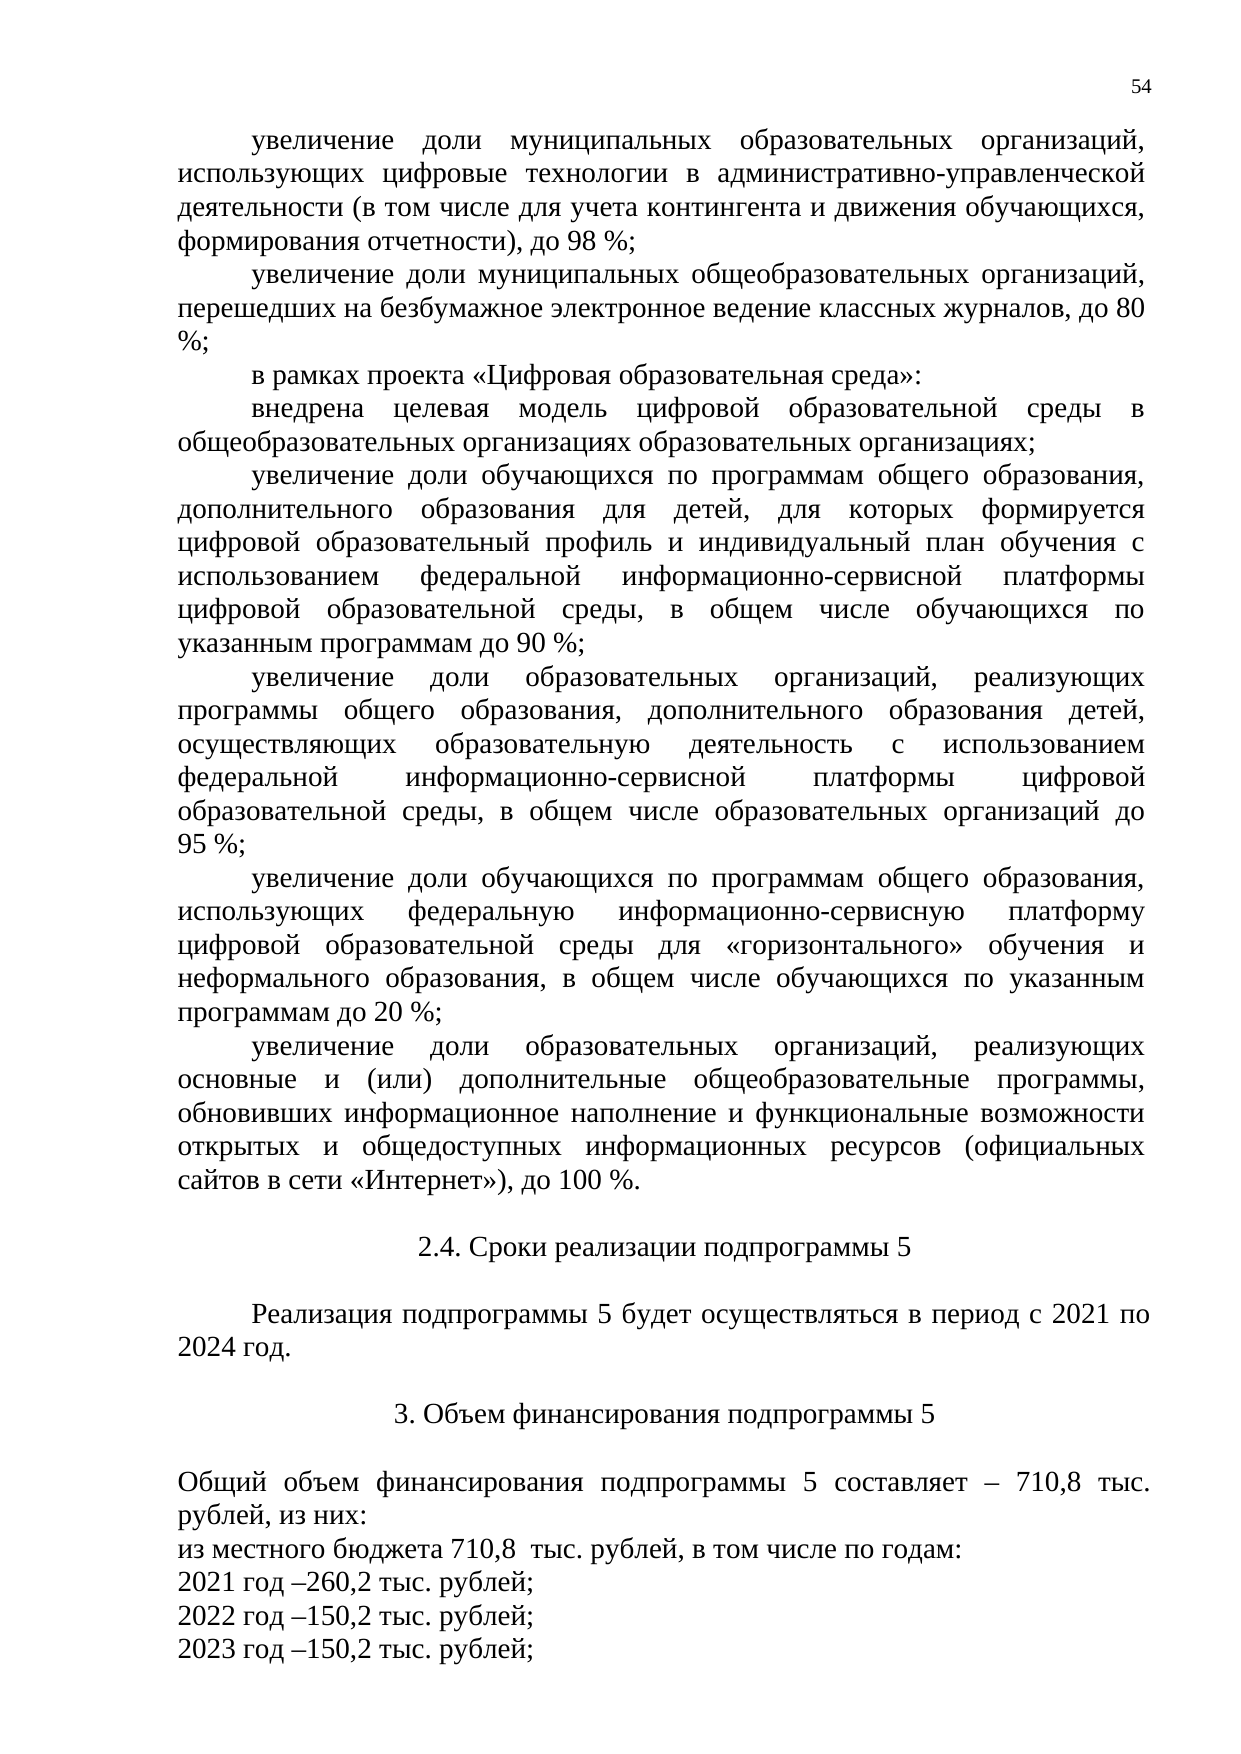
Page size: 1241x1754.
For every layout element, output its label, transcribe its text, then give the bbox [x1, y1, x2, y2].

text 2.4. Сроки реализации подпрограммы 5 [177, 1229, 1152, 1262]
list увеличение доли образовательных организаций, реализующих программы общего образования, дополнительного образования детей, осуществляющих образовательную деятельность с использованием федеральной информационно-сервисной платформы цифровой образовательной среды, в общем числе образовательных организаций до 95 %; [177, 659, 1146, 860]
list в рамках проекта «Цифровая образовательная среда»: [177, 357, 1146, 390]
list увеличение доли обучающихся по программам общего образования, дополнительного образования для детей, для которых формируется цифровой образовательный профиль и индивидуальный план обучения с использованием федеральной информационно-сервисной платформы цифровой образовательной среды, в общем числе обучающихся по указанным программам до 90 %; [177, 457, 1146, 659]
title 3. Объем финансирования подпрограммы 5 [177, 1397, 1152, 1430]
text Общий объем финансирования подпрограммы 5 составляет – 710,8 тыс. рублей, из них: [177, 1464, 1152, 1531]
list увеличение доли образовательных организаций, реализующих основные и (или) дополнительные общеобразовательные программы, обновивших информационное наполнение и функциональные возможности открытых и общедоступных информационных ресурсов (официальных сайтов в сети «Интернет»), до 100 %. [177, 1028, 1146, 1195]
list увеличение доли обучающихся по программам общего образования, использующих федеральную информационно-сервисную платформу цифровой образовательной среды для «горизонтального» обучения и неформального образования, в общем числе обучающихся по указанным программам до 20 %; [177, 860, 1146, 1028]
text 2022 год –150,2 тыс. рублей; [177, 1598, 1152, 1631]
text 2023 год –150,2 тыс. рублей; [177, 1631, 1152, 1665]
text Реализация подпрограммы 5 будет осуществляться в период с 2021 по 2024 год. [177, 1296, 1152, 1363]
list увеличение доли муниципальных образовательных организаций, использующих цифровые технологии в административно-управленческой деятельности (в том числе для учета контингента и движения обучающихся, формирования отчетности), до 98 %; [177, 122, 1146, 256]
text из местного бюджета 710,8 тыс. рублей, в том числе по годам: [177, 1531, 1152, 1564]
list внедрена целевая модель цифровой образовательной среды в общеобразовательных организациях образовательных организациях; [177, 390, 1146, 457]
list увеличение доли муниципальных общеобразовательных организаций, перешедших на безбумажное электронное ведение классных журналов, до 80 %; [177, 256, 1146, 357]
text 2021 год –260,2 тыс. рублей; [177, 1564, 1152, 1598]
